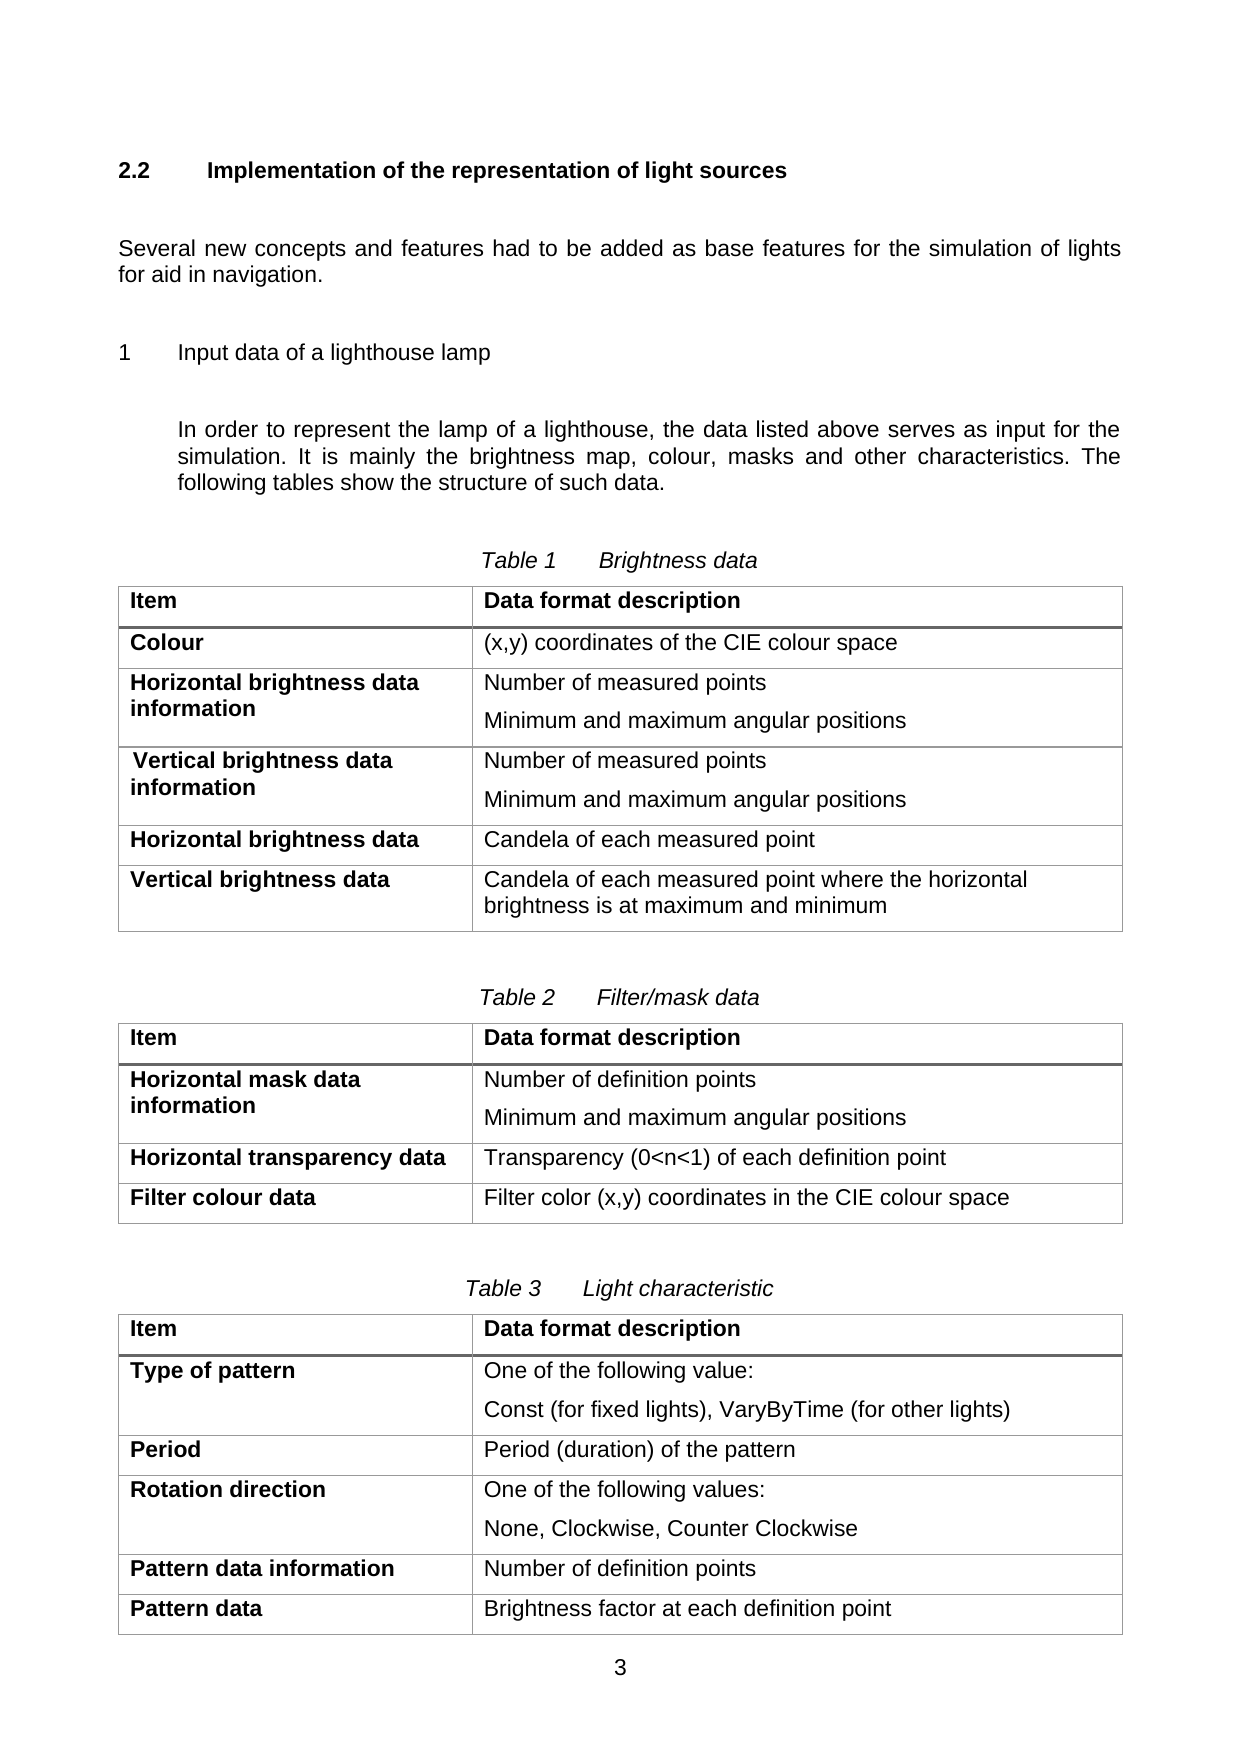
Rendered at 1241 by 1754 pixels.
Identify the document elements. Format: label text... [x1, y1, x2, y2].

table_cell Filter color (x,y) coordinates in the CIE colour space [473, 1184, 1122, 1223]
table_header Item [119, 1315, 472, 1354]
text Light characteristic [118, 1275, 1122, 1302]
table_cell Pattern data information [119, 1555, 472, 1593]
table_cell One of the following values: None, Clockwise, Counter Clockwise [473, 1476, 1122, 1554]
table_cell Number of measured points Minimum and maximum angular positions [473, 669, 1122, 746]
table_cell Horizontal brightness data [119, 826, 472, 865]
text Several new concepts and features had to be added as base features for the simulation of lights for aid in navigation. [118, 235, 1122, 287]
table_cell (x,y) coordinates of the CIE colour space [473, 629, 1122, 668]
table_header Data format description [473, 1024, 1122, 1062]
table_cell Colour [119, 629, 472, 668]
table_cell Horizontal brightness data information [119, 669, 472, 746]
table_cell Rotation direction [119, 1476, 472, 1554]
table_header Data format description [473, 1315, 1122, 1354]
table_cell Filter colour data [119, 1184, 472, 1223]
list Input data of a lighthouse lamp [118, 339, 1122, 365]
table_cell Number of definition points Minimum and maximum angular positions [473, 1066, 1122, 1143]
table_cell Period (duration) of the pattern [473, 1436, 1122, 1475]
table_cell Type of pattern [119, 1357, 472, 1435]
table_cell One of the following value: Const (for fixed lights), VaryByTime (for other lights) [473, 1357, 1122, 1435]
table_cell Pattern data [119, 1595, 472, 1633]
text Filter/mask data [118, 984, 1122, 1010]
table_cell Transparency (0<n<1) of each definition point [473, 1144, 1122, 1183]
subtitle Implementation of the representation of light sources [118, 157, 1122, 183]
table_header Item [119, 587, 472, 626]
table_header Item [119, 1024, 472, 1062]
table_cell Vertical brightness data information [119, 748, 472, 825]
table_cell Candela of each measured point where the horizontal brightness is at maximum and minimum [473, 866, 1122, 931]
table_cell Number of measured points Minimum and maximum angular positions [473, 748, 1122, 825]
table_cell Period [119, 1436, 472, 1475]
table_cell Number of definition points [473, 1555, 1122, 1593]
table_header Data format description [473, 587, 1122, 626]
list In order to represent the lamp of a lighthouse, the data listed above serves as input for the simulation. It is mainly the brightness map, colour, masks and other characteristics. The following tables show the structure of such data. [177, 416, 1122, 496]
table_cell Vertical brightness data [119, 866, 472, 931]
table_cell Candela of each measured point [473, 826, 1122, 865]
table_cell Brightness factor at each definition point [473, 1595, 1122, 1633]
table_cell Horizontal mask data information [119, 1066, 472, 1143]
text Brightness data [118, 547, 1122, 573]
table_cell Horizontal transparency data [119, 1144, 472, 1183]
